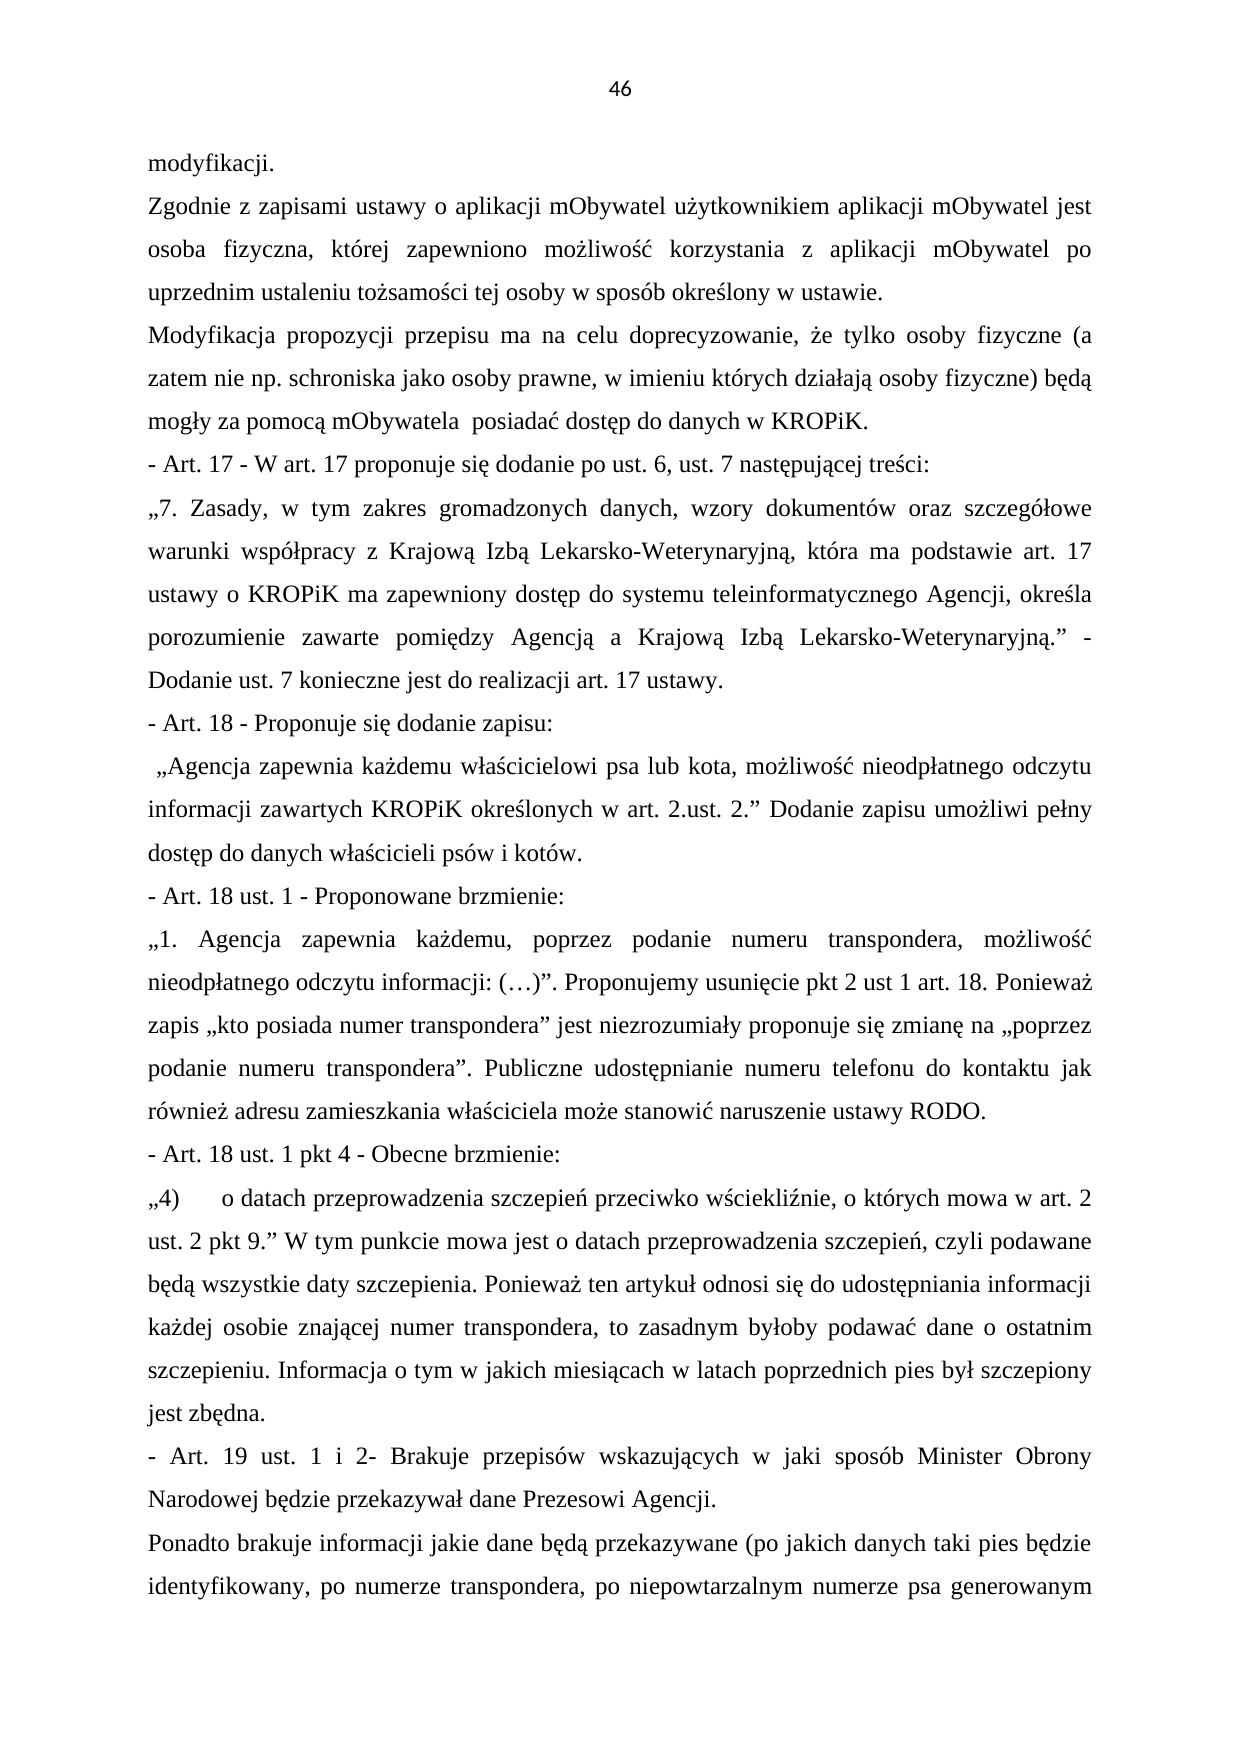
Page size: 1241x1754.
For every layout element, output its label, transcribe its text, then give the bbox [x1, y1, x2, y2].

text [148, 1528, 1093, 1599]
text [148, 148, 1093, 176]
text Modyfikacja propozycji przepisu ma na celu doprecyzowanie, że tylko osoby fizyczne (a zatem nie np. schroniska jako osoby prawne, w imieniu których działają osoby fizyczne) będą mogły za pomocą mObywatela posiadać dostęp do danych w KROPiK. [148, 320, 1093, 435]
text Zgodnie z zapisami ustawy o aplikacji mObywatel użytkownikiem aplikacji mObywatel jest osoba fizyczna, której zapewniono możliwość korzystania z aplikacji mObywatel po uprzednim ustaleniu tożsamości tej osoby w sposób określony w ustawie. [148, 191, 1093, 306]
text - Art. 18 ust. 1 - Proponowane brzmienie: [148, 881, 1093, 909]
text „4) o datach przeprowadzenia szczepień przeciwko wściekliźnie, o których mowa w art. 2 ust. 2 pkt 9.” W tym punkcie mowa jest o datach przeprowadzenia szczepień, czyli podawane będą wszystkie daty szczepienia. Ponieważ ten artykuł odnosi się do udostępniania informacji każdej osobie znającej numer transpondera, to zasadnym byłoby podawać dane o ostatnim szczepieniu. Informacja o tym w jakich miesiącach w latach poprzednich pies był szczepiony jest zbędna. [148, 1183, 1093, 1427]
text - Art. 19 ust. 1 i 2- Brakuje przepisów wskazujących w jaki sposób Minister Obrony Narodowej będzie przekazywał dane Prezesowi Agencji. [148, 1441, 1093, 1513]
text - Art. 17 - W art. 17 proponuje się dodanie po ust. 6, ust. 7 następującej treści: [148, 449, 1093, 478]
text - Art. 18 - Proponuje się dodanie zapisu: [148, 708, 1093, 737]
text „7. Zasady, w tym zakres gromadzonych danych, wzory dokumentów oraz szczegółowe warunki współpracy z Krajową Izbą Lekarsko-Weterynaryjną, która ma podstawie art. 17 ustawy o KROPiK ma zapewniony dostęp do systemu teleinformatycznego Agencji, określa porozumienie zawarte pomiędzy Agencją a Krajową Izbą Lekarsko-Weterynaryjną.” - Dodanie ust. 7 konieczne jest do realizacji art. 17 ustawy. [148, 493, 1093, 694]
text „Agencja zapewnia każdemu właścicielowi psa lub kota, możliwość nieodpłatnego odczytu informacji zawartych KROPiK określonych w art. 2.ust. 2.” Dodanie zapisu umożliwi pełny dostęp do danych właścicieli psów i kotów. [148, 751, 1093, 866]
text - Art. 18 ust. 1 pkt 4 - Obecne brzmienie: [148, 1139, 1093, 1168]
text „1. Agencja zapewnia każdemu, poprzez podanie numeru transpondera, możliwość nieodpłatnego odczytu informacji: (…)”. Proponujemy usunięcie pkt 2 ust 1 art. 18. Ponieważ zapis „kto posiada numer transpondera” jest niezrozumiały proponuje się zmianę na „poprzez podanie numeru transpondera”. Publiczne udostępnianie numeru telefonu do kontaktu jak również adresu zamieszkania właściciela może stanowić naruszenie ustawy RODO. [148, 924, 1093, 1125]
